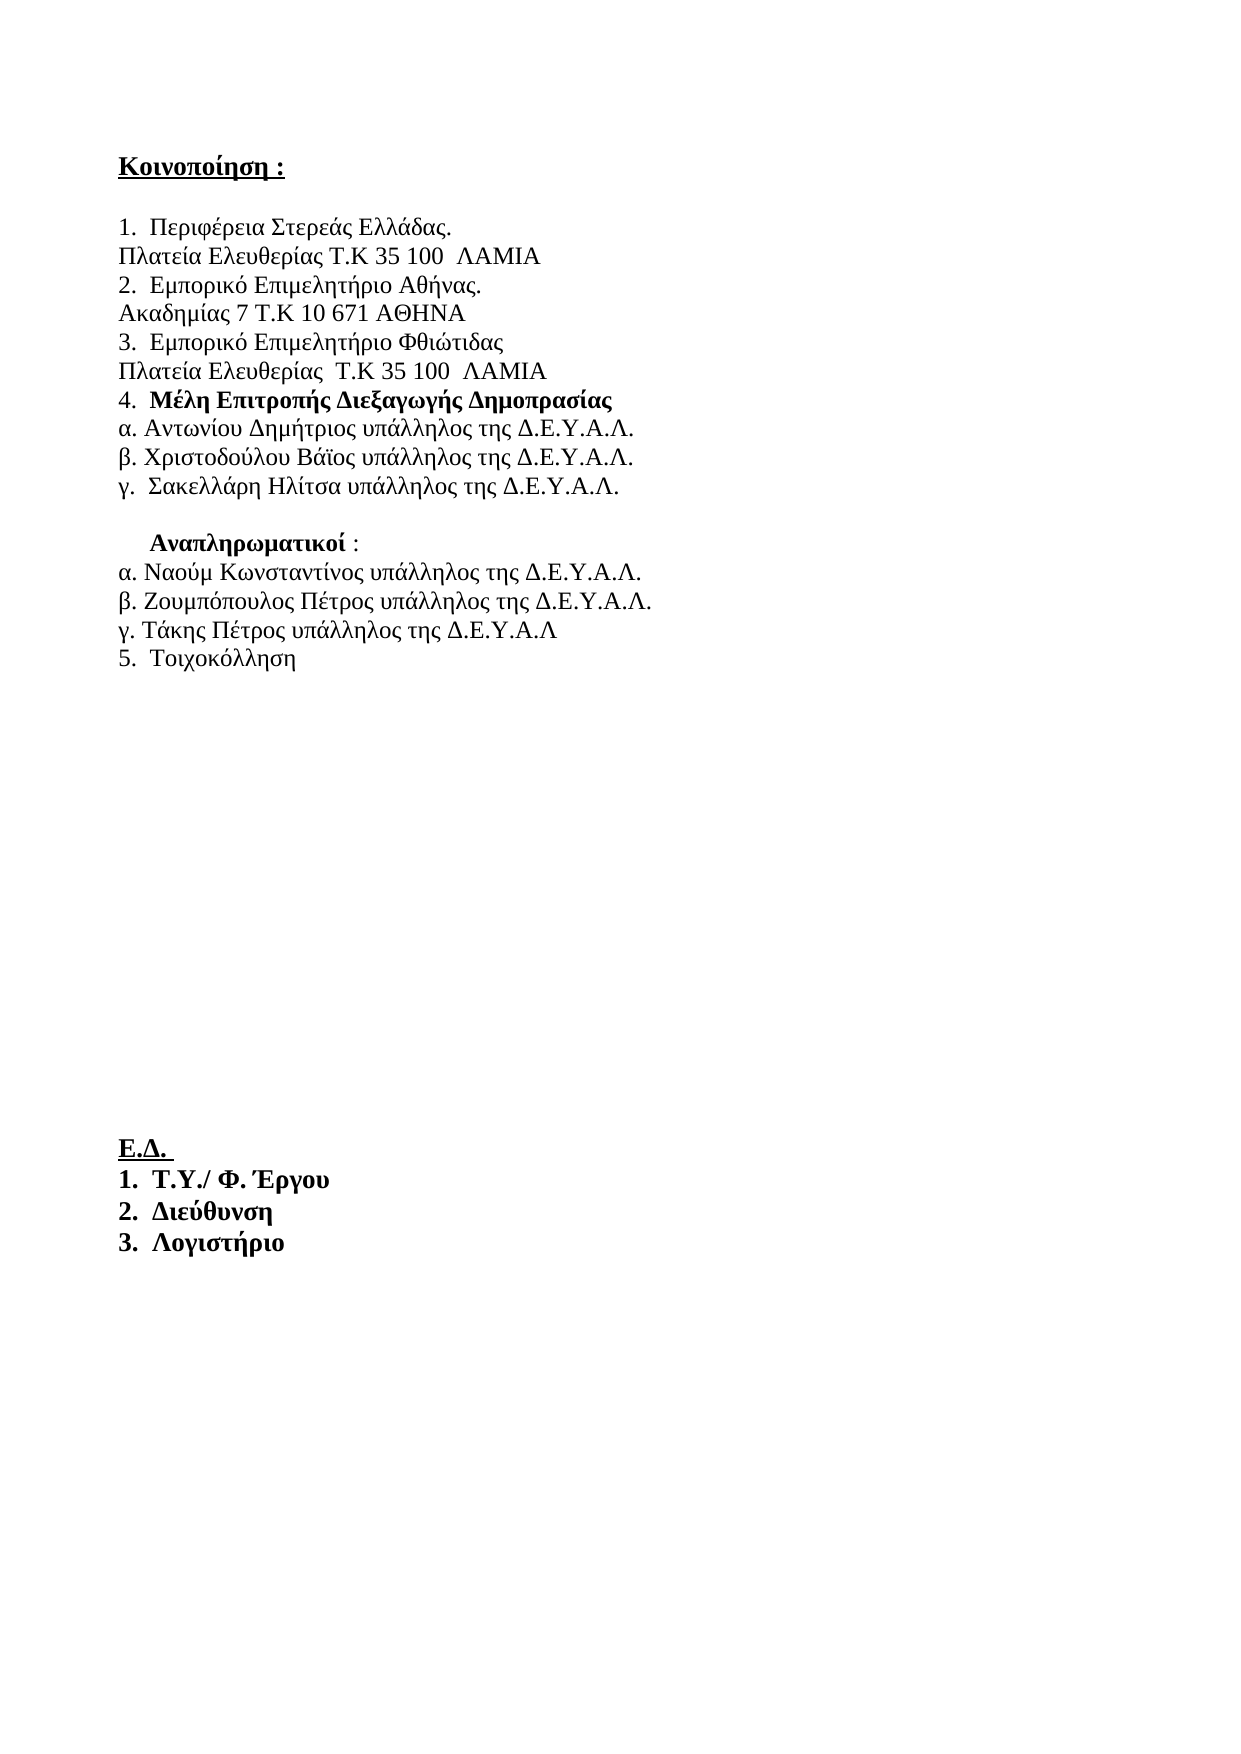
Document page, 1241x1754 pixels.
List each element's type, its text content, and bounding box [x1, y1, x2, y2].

text 1. Τ.Υ./ Φ. Έργου [118, 1163, 1122, 1194]
text 3. Λογιστήριο [118, 1226, 1122, 1257]
text Κοινοποίηση : [118, 150, 1122, 181]
text 1. Περιφέρεια Στερεάς Ελλάδας. [118, 212, 1122, 241]
text 4. Μέλη Επιτροπής Διεξαγωγής Δημοπρασίας α. Αντωνίου Δημήτριος υπάλληλος της Δ.Ε.Υ.Α.Λ. [118, 385, 1122, 442]
text 5. Τοιχοκόλληση [118, 643, 1122, 672]
text α. Ναούμ Κωνσταντίνος υπάλληλος της Δ.Ε.Υ.Α.Λ. [118, 557, 1122, 586]
text Πλατεία Ελευθερίας Τ.Κ 35 100 ΛΑΜΙΑ [118, 356, 1122, 385]
text Αναπληρωματικοί : [118, 528, 1122, 557]
text 3. Εμπορικό Επιμελητήριο Φθιώτιδας [118, 327, 1122, 356]
text Ακαδημίας 7 Τ.Κ 10 671 ΑΘΗΝΑ [118, 298, 1122, 327]
text Πλατεία Ελευθερίας Τ.Κ 35 100 ΛΑΜΙΑ [118, 241, 1122, 270]
text γ. Σακελλάρη Ηλίτσα υπάλληλος της Δ.Ε.Υ.Α.Λ. [118, 471, 1122, 500]
text β. Χριστοδούλου Βάϊος υπάλληλος της Δ.Ε.Υ.Α.Λ. [118, 442, 1122, 471]
text 2. Διεύθυνση [118, 1194, 1122, 1226]
text 2. Εμπορικό Επιμελητήριο Αθήνας. [118, 270, 1122, 298]
text Ε.Δ. [118, 1132, 1122, 1163]
text β. Ζουμπόπουλος Πέτρος υπάλληλος της Δ.Ε.Υ.Α.Λ. [118, 586, 1122, 615]
text γ. Τάκης Πέτρος υπάλληλος της Δ.Ε.Υ.Α.Λ [118, 615, 1122, 643]
